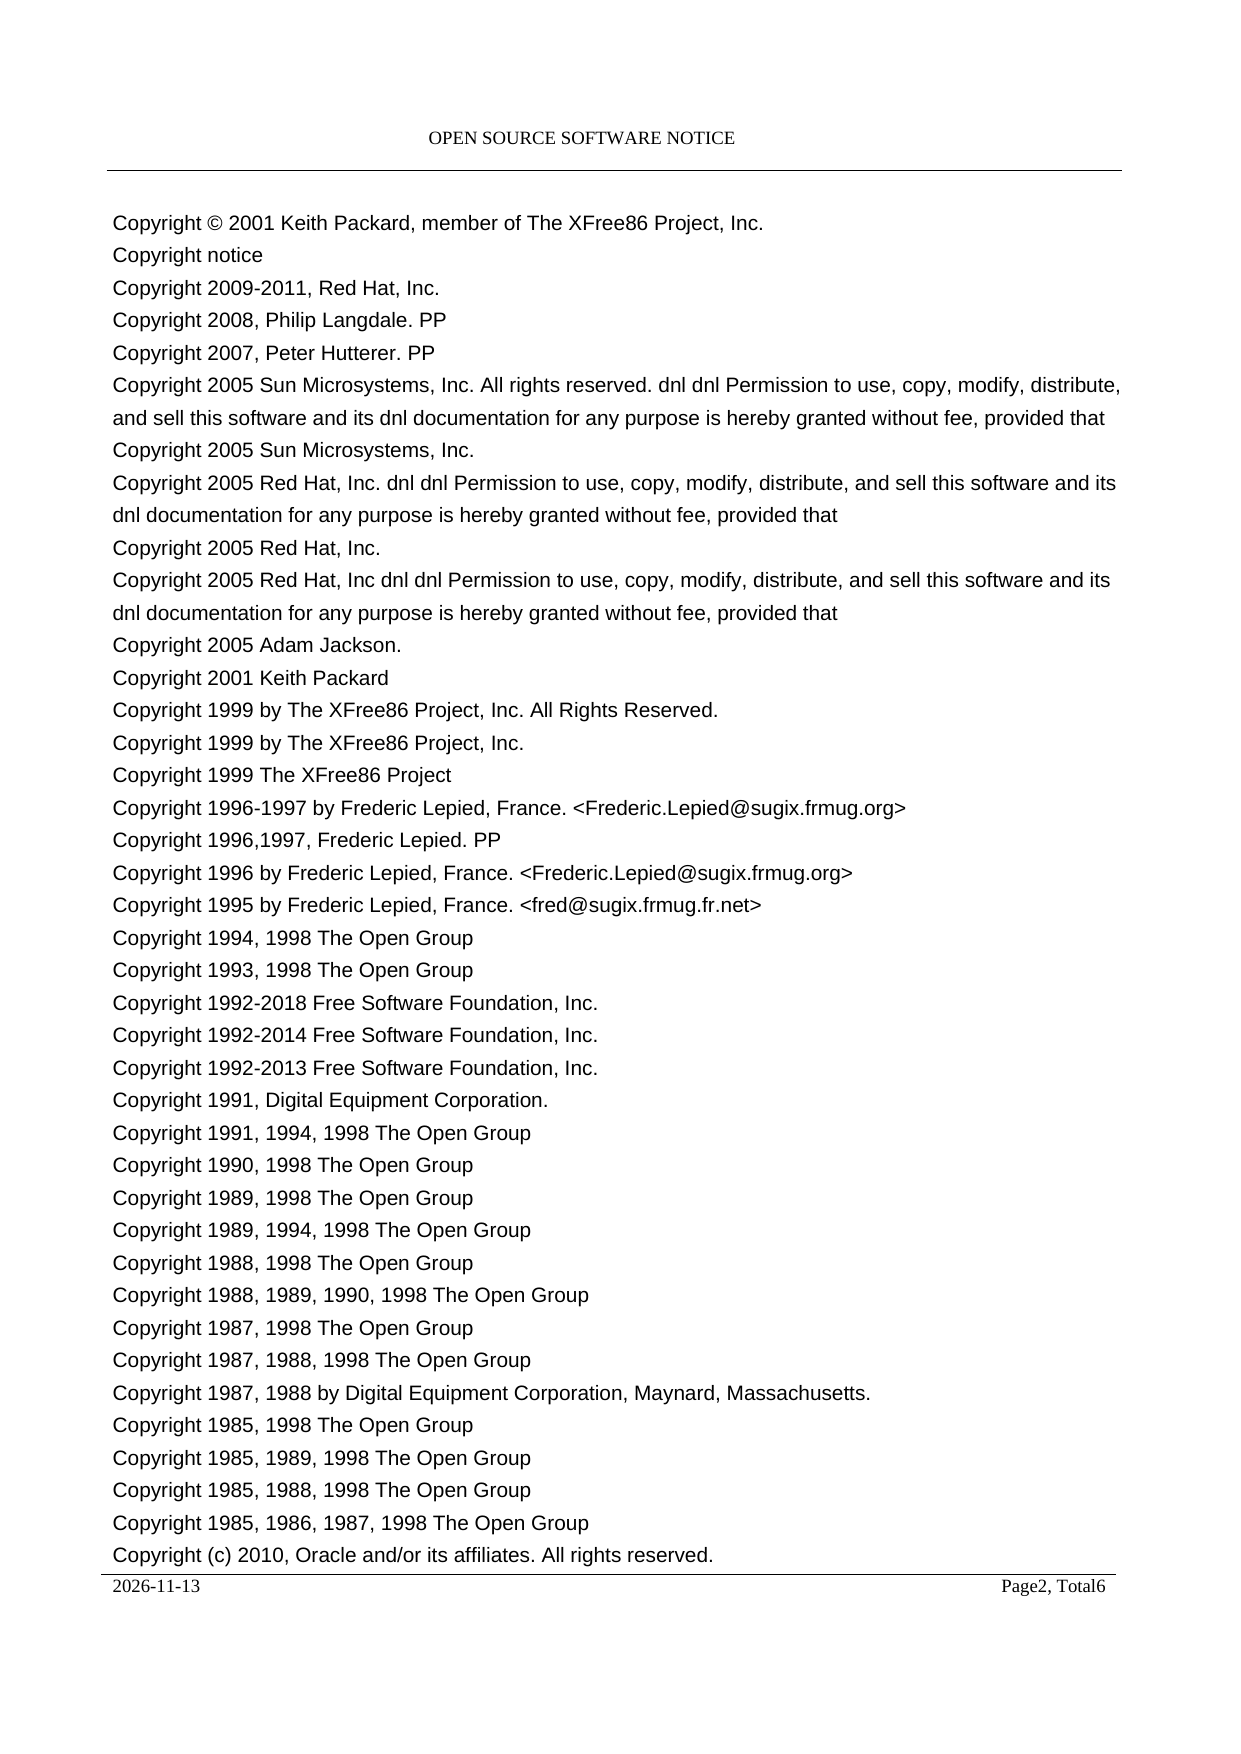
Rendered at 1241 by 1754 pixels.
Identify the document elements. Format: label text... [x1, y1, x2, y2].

text Copyright (c) 2010, Oracle and/or its affiliates. All rights reserved. [112, 1539, 1128, 1571]
text Copyright 1990, 1998 The Open Group [112, 1149, 1128, 1181]
text Copyright 1985, 1986, 1987, 1998 The Open Group [112, 1506, 1128, 1539]
text Copyright 2001 Keith Packard [112, 661, 1128, 694]
text Copyright 1999 The XFree86 Project [112, 759, 1128, 791]
text Copyright 2005 Red Hat, Inc dnl dnl Permission to use, copy, modify, distribute, and sell this software and its dnl documentation for any purpose is hereby granted without fee, provided that [112, 564, 1128, 629]
text Copyright 1992-2014 Free Software Foundation, Inc. [112, 1019, 1128, 1051]
text Copyright 1991, Digital Equipment Corporation. [112, 1084, 1128, 1116]
text Copyright 1993, 1998 The Open Group [112, 954, 1128, 986]
text Copyright 1989, 1994, 1998 The Open Group [112, 1214, 1128, 1246]
text Copyright 2009-2011, Red Hat, Inc. [112, 271, 1128, 304]
text Copyright 2005 Sun Microsystems, Inc. [112, 434, 1128, 466]
text Copyright 1985, 1988, 1998 The Open Group [112, 1474, 1128, 1506]
text Copyright 1994, 1998 The Open Group [112, 921, 1128, 954]
text Copyright 1989, 1998 The Open Group [112, 1181, 1128, 1214]
text Copyright 1987, 1998 The Open Group [112, 1311, 1128, 1344]
text Copyright 2005 Adam Jackson. [112, 629, 1128, 661]
text Copyright 2008, Philip Langdale. PP [112, 304, 1128, 336]
text Copyright 1999 by The XFree86 Project, Inc. [112, 726, 1128, 759]
text Copyright © 2001 Keith Packard, member of The XFree86 Project, Inc. [112, 206, 1128, 239]
text Copyright 2007, Peter Hutterer. PP [112, 336, 1128, 369]
text Copyright 1987, 1988, 1998 The Open Group [112, 1344, 1128, 1376]
text Copyright 1987, 1988 by Digital Equipment Corporation, Maynard, Massachusetts. [112, 1376, 1128, 1409]
text Copyright 1996-1997 by Frederic Lepied, France. <Frederic.Lepied@sugix.frmug.org> [112, 791, 1128, 824]
text Copyright 1988, 1989, 1990, 1998 The Open Group [112, 1279, 1128, 1311]
text Copyright 1985, 1989, 1998 The Open Group [112, 1441, 1128, 1474]
text Copyright 1992-2018 Free Software Foundation, Inc. [112, 986, 1128, 1019]
text Copyright 2005 Red Hat, Inc. [112, 531, 1128, 564]
text Copyright 1992-2013 Free Software Foundation, Inc. [112, 1051, 1128, 1084]
text Copyright 1988, 1998 The Open Group [112, 1246, 1128, 1279]
text Copyright 1999 by The XFree86 Project, Inc. All Rights Reserved. [112, 694, 1128, 726]
text Copyright 1996 by Frederic Lepied, France. <Frederic.Lepied@sugix.frmug.org> [112, 856, 1128, 889]
text Copyright 1996,1997, Frederic Lepied. PP [112, 824, 1128, 856]
text Copyright 1995 by Frederic Lepied, France. <fred@sugix.frmug.fr.net> [112, 889, 1128, 921]
text Copyright 1985, 1998 The Open Group [112, 1409, 1128, 1441]
text Copyright notice [112, 239, 1128, 271]
text Copyright 2005 Red Hat, Inc. dnl dnl Permission to use, copy, modify, distribute, and sell this software and its dnl documentation for any purpose is hereby granted without fee, provided that [112, 466, 1128, 531]
text Copyright 2005 Sun Microsystems, Inc. All rights reserved. dnl dnl Permission to use, copy, modify, distribute, and sell this software and its dnl documentation for any purpose is hereby granted without fee, provided that [112, 369, 1128, 434]
text Copyright 1991, 1994, 1998 The Open Group [112, 1116, 1128, 1149]
